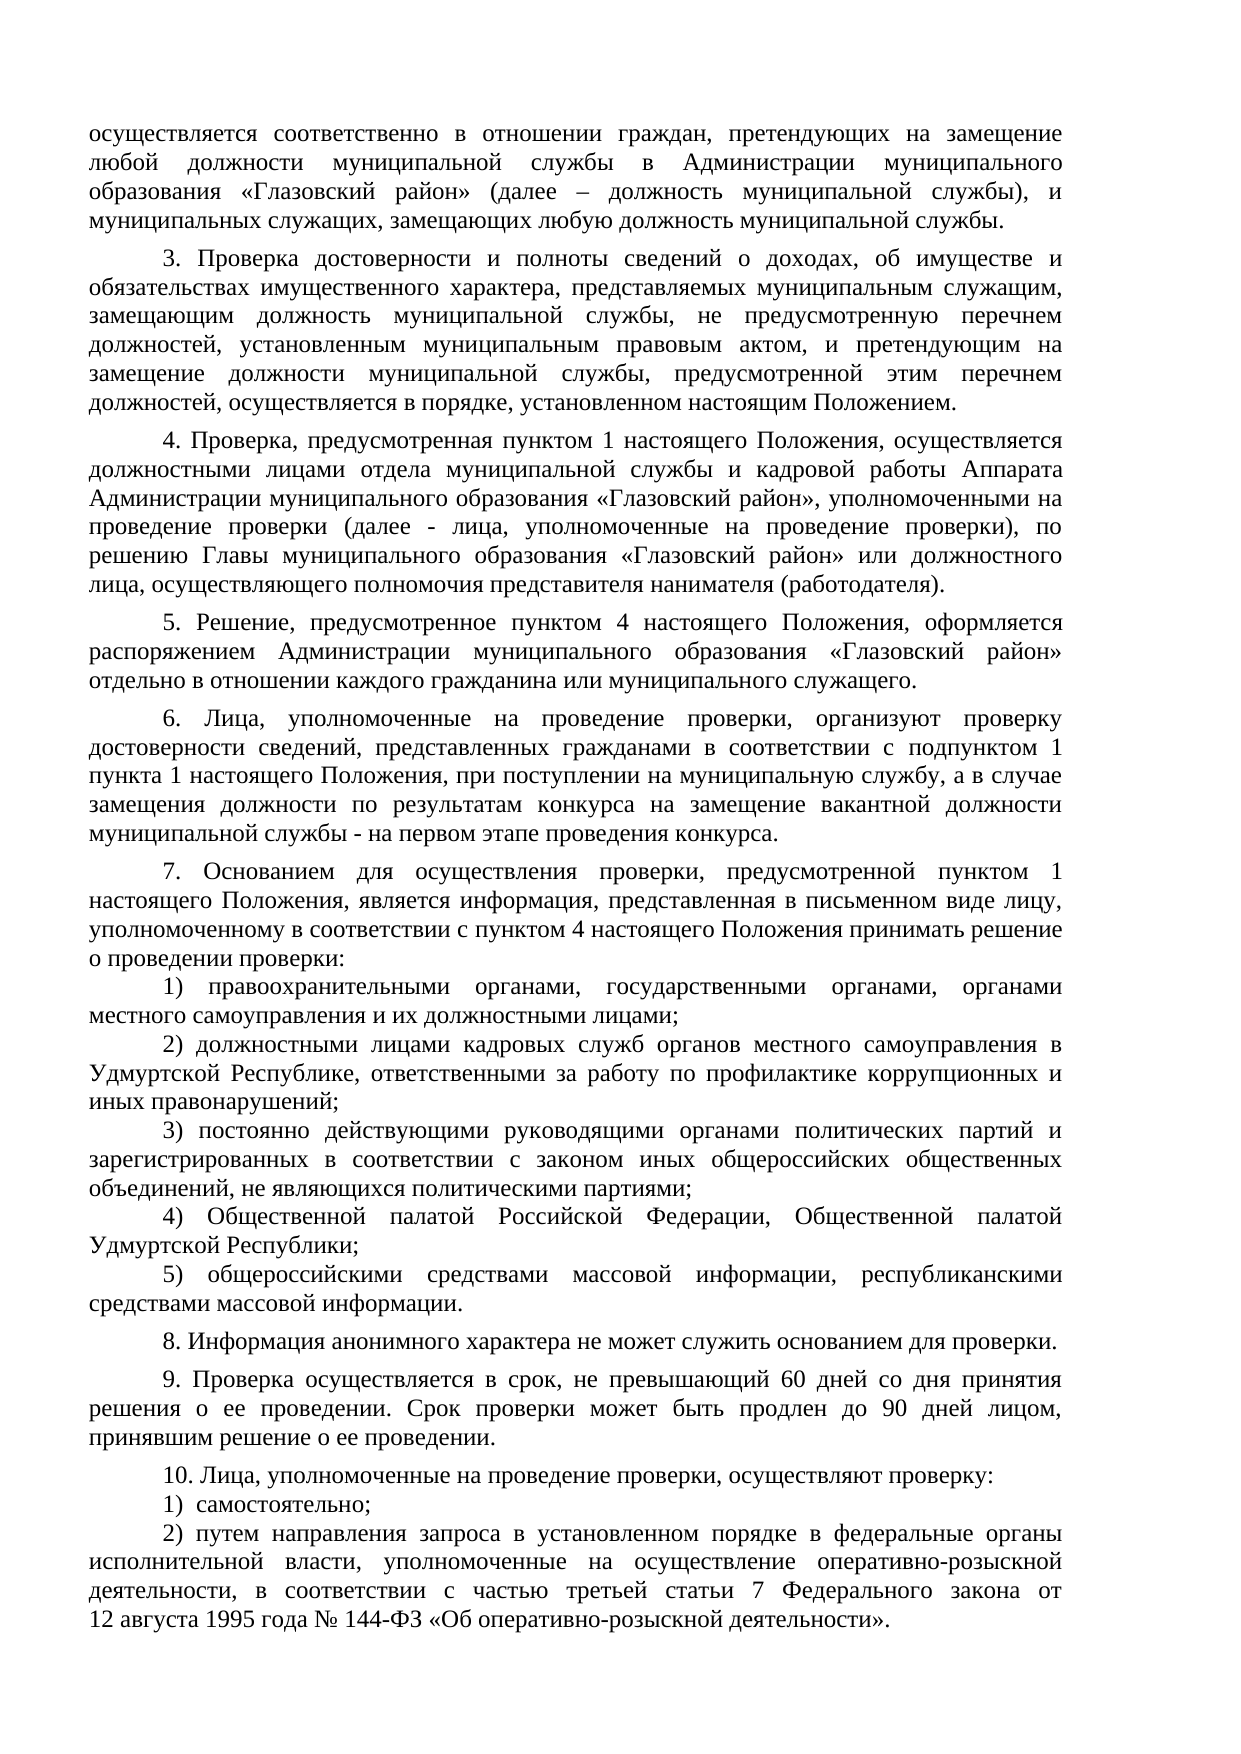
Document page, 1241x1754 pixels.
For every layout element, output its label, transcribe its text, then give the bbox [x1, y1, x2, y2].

text 4) Общественной палатой Российской Федерации, Общественной палатой Удмуртской Республики; [89, 1201, 1063, 1259]
text 10. Лица, уполномоченные на проведение проверки, осуществляют проверку: [89, 1460, 1063, 1489]
text 6. Лица, уполномоченные на проведение проверки, организуют проверку достоверности сведений, представленных гражданами в соответствии с подпунктом 1 пункта 1 настоящего Положения, при поступлении на муниципальную службу, а в случае замещения должности по результатам конкурса на замещение вакантной должности муниципальной службы - на первом этапе проведения конкурса. [89, 703, 1063, 847]
text 2) путем направления запроса в установленном порядке в федеральные органы исполнительной власти, уполномоченные на осуществление оперативно-розыскной деятельности, в соответствии с частью третьей статьи 7 Федерального закона от 12 августа 1995 года № 144-ФЗ «Об оперативно-розыскной деятельности». [89, 1518, 1063, 1633]
text 7. Основанием для осуществления проверки, предусмотренной пунктом 1 настоящего Положения, является информация, представленная в письменном виде лицу, уполномоченному в соответствии с пунктом 4 настоящего Положения принимать решение о проведении проверки: [89, 856, 1063, 971]
text 5. Решение, предусмотренное пунктом 4 настоящего Положения, оформляется распоряжением Администрации муниципального образования «Глазовский район» отдельно в отношении каждого гражданина или муниципального служащего. [89, 607, 1063, 693]
text 2) должностными лицами кадровых служб органов местного самоуправления в Удмуртской Республике, ответственными за работу по профилактике коррупционных и иных правонарушений; [89, 1029, 1063, 1115]
text 3) постоянно действующими руководящими органами политических партий и зарегистрированных в соответствии с законом иных общероссийских общественных объединений, не являющихся политическими партиями; [89, 1115, 1063, 1201]
text 3. Проверка достоверности и полноты сведений о доходах, об имуществе и обязательствах имущественного характера, представляемых муниципальным служащим, замещающим должность муниципальной службы, не предусмотренную перечнем должностей, установленным муниципальным правовым актом, и претендующим на замещение должности муниципальной службы, предусмотренной этим перечнем должностей, осуществляется в порядке, установленном настоящим Положением. [89, 243, 1063, 416]
text 5) общероссийскими средствами массовой информации, республиканскими средствами массовой информации. [89, 1259, 1063, 1316]
text 1) самостоятельно; [89, 1489, 1063, 1518]
text 4. Проверка, предусмотренная пунктом 1 настоящего Положения, осуществляется должностными лицами отдела муниципальной службы и кадровой работы Аппарата Администрации муниципального образования «Глазовский район», уполномоченными на проведение проверки (далее - лица, уполномоченные на проведение проверки), по решению Главы муниципального образования «Глазовский район» или должностного лица, осуществляющего полномочия представителя нанимателя (работодателя). [89, 425, 1063, 598]
text 9. Проверка осуществляется в срок, не превышающий 60 дней со дня принятия решения о ее проведении. Срок проверки может быть продлен до 90 дней лицом, принявшим решение о ее проведении. [89, 1364, 1063, 1451]
text 1) правоохранительными органами, государственными органами, органами местного самоуправления и их должностными лицами; [89, 971, 1063, 1029]
text 8. Информация анонимного характера не может служить основанием для проверки. [89, 1326, 1063, 1355]
